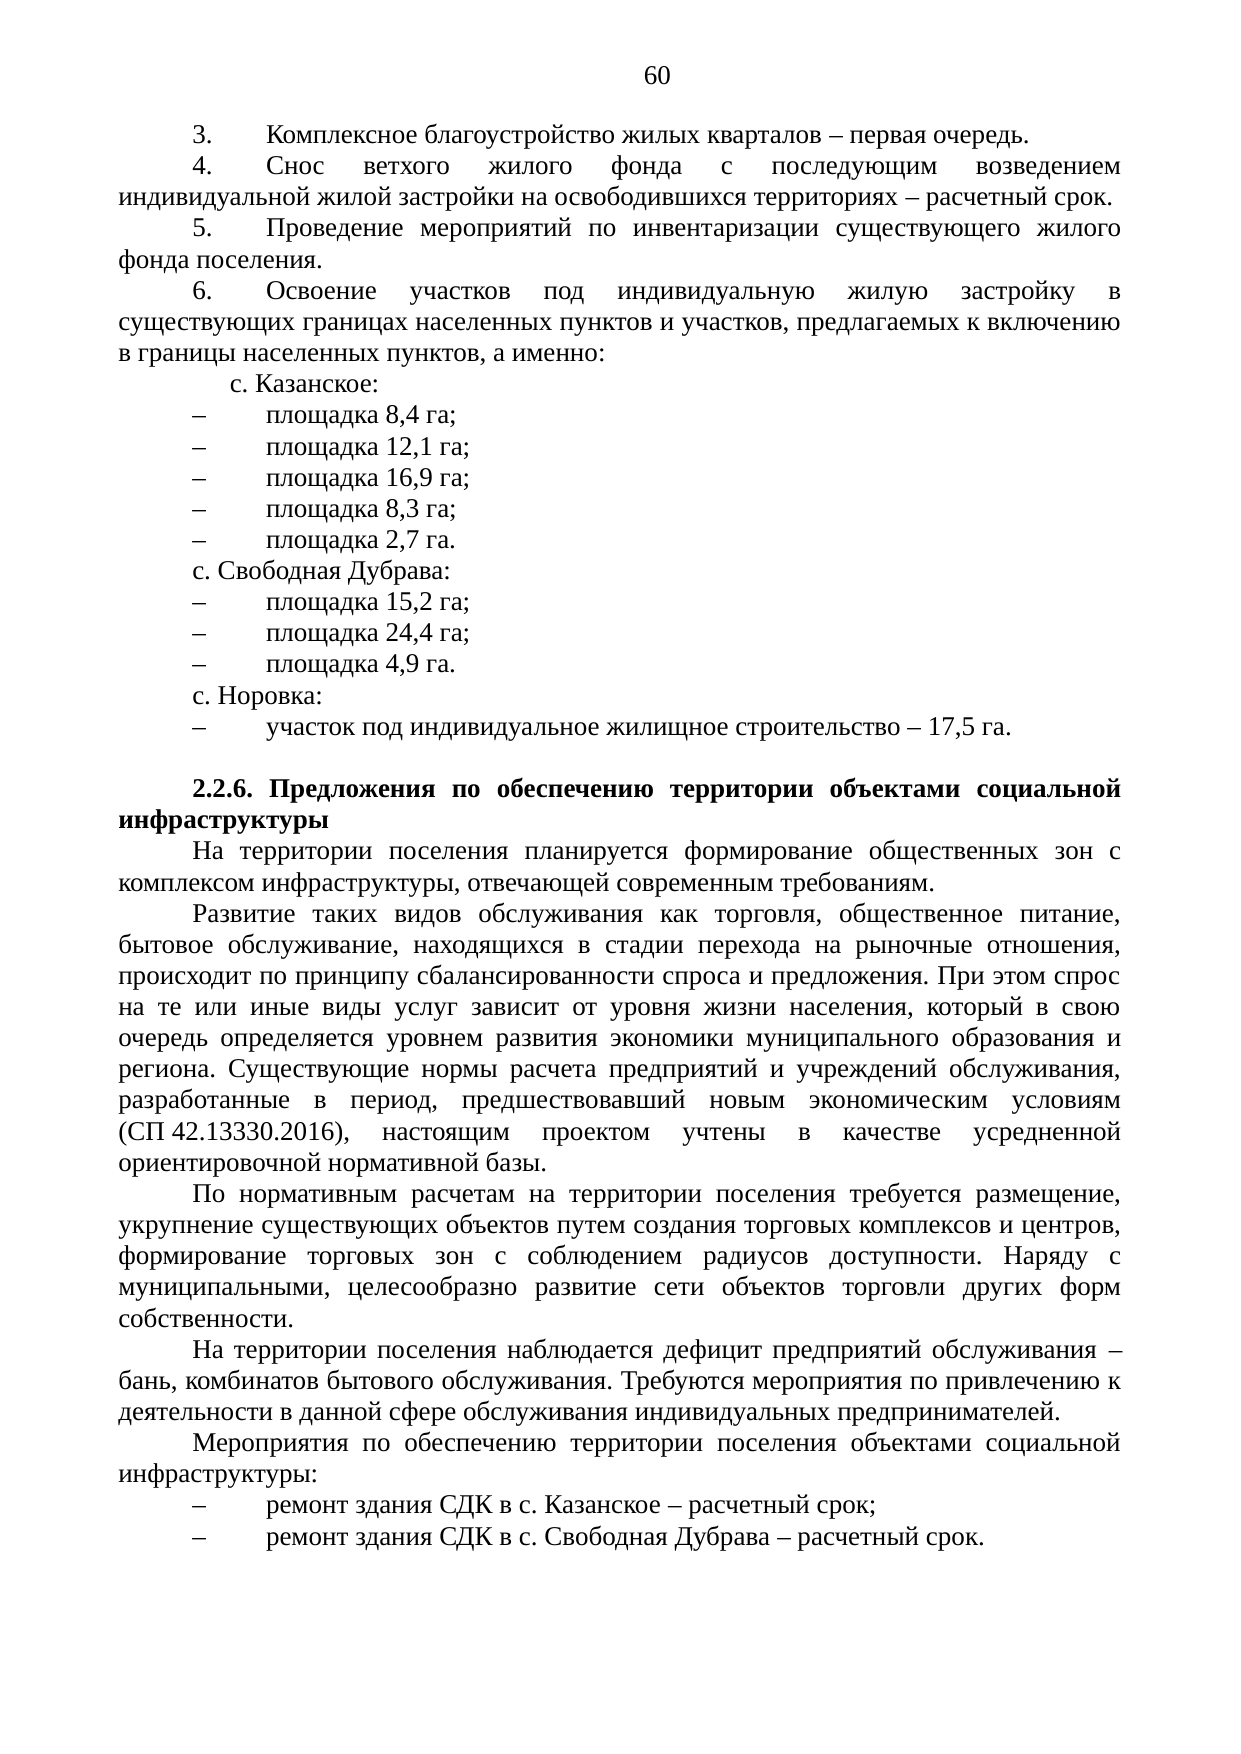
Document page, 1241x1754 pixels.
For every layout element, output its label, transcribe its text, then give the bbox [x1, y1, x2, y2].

list площадка 2,7 га. [118, 523, 1122, 554]
text с. Норовка: [118, 679, 1122, 710]
list Проведение мероприятий по инвентаризации существующего жилого фонда поселения. [118, 212, 1122, 274]
list Снос ветхого жилого фонда с последующим возведением индивидуальной жилой застройки на освободившихся территориях ‒ расчетный срок. [118, 149, 1122, 212]
text На территории поселения наблюдается дефицит предприятий обслуживания ‒ бань, комбинатов бытового обслуживания. Требуются мероприятия по привлечению к деятельности в данной сфере обслуживания индивидуальных предпринимателей. [118, 1333, 1122, 1426]
list площадка 12,1 га; [118, 429, 1122, 461]
list площадка 8,3 га; [118, 492, 1122, 523]
list площадка 16,9 га; [118, 461, 1122, 492]
list участок под индивидуальное жилищное строительство – 17,5 га. [118, 710, 1122, 741]
list площадка 15,2 га; [118, 585, 1122, 616]
list Комплексное благоустройство жилых кварталов ‒ первая очередь. [118, 118, 1122, 149]
text Развитие таких видов обслуживания как торговля, общественное питание, бытовое обслуживание, находящихся в стадии перехода на рыночные отношения, происходит по принципу сбалансированности спроса и предложения. При этом спрос на те или иные виды услуг зависит от уровня жизни населения, который в свою очередь определяется уровнем развития экономики муниципального образования и региона. Существующие нормы расчета предприятий и учреждений обслуживания, разработанные в период, предшествовавший новым экономическим условиям (СП 42.13330.2016), настоящим проектом учтены в качестве усредненной ориентировочной нормативной базы. [118, 897, 1122, 1177]
list площадка 24,4 га; [118, 616, 1122, 648]
text с. Казанское: [156, 367, 1122, 398]
list площадка 8,4 га; [118, 398, 1122, 429]
text Мероприятия по обеспечению территории поселения объектами социальной инфраструктуры: [118, 1426, 1122, 1488]
text с. Свободная Дубрава: [118, 554, 1122, 585]
list ремонт здания СДК в с. Казанское ‒ расчетный срок; [118, 1488, 1122, 1520]
list площадка 4,9 га. [118, 648, 1122, 679]
text По нормативным расчетам на территории поселения требуется размещение, укрупнение существующих объектов путем создания торговых комплексов и центров, формирование торговых зон с соблюдением радиусов доступности. Наряду с муниципальными, целесообразно развитие сети объектов торговли других форм собственности. [118, 1177, 1122, 1333]
text На территории поселения планируется формирование общественных зон с комплексом инфраструктуры, отвечающей современным требованиям. [118, 834, 1122, 897]
list ремонт здания СДК в с. Свободная Дубрава ‒ расчетный срок. [118, 1520, 1122, 1551]
list Освоение участков под индивидуальную жилую застройку в существующих границах населенных пунктов и участков, предлагаемых к включению в границы населенных пунктов, а именно: [118, 274, 1122, 367]
subtitle 2.2.6. Предложения по обеспечению территории объектами социальной инфраструктуры [118, 772, 1122, 834]
